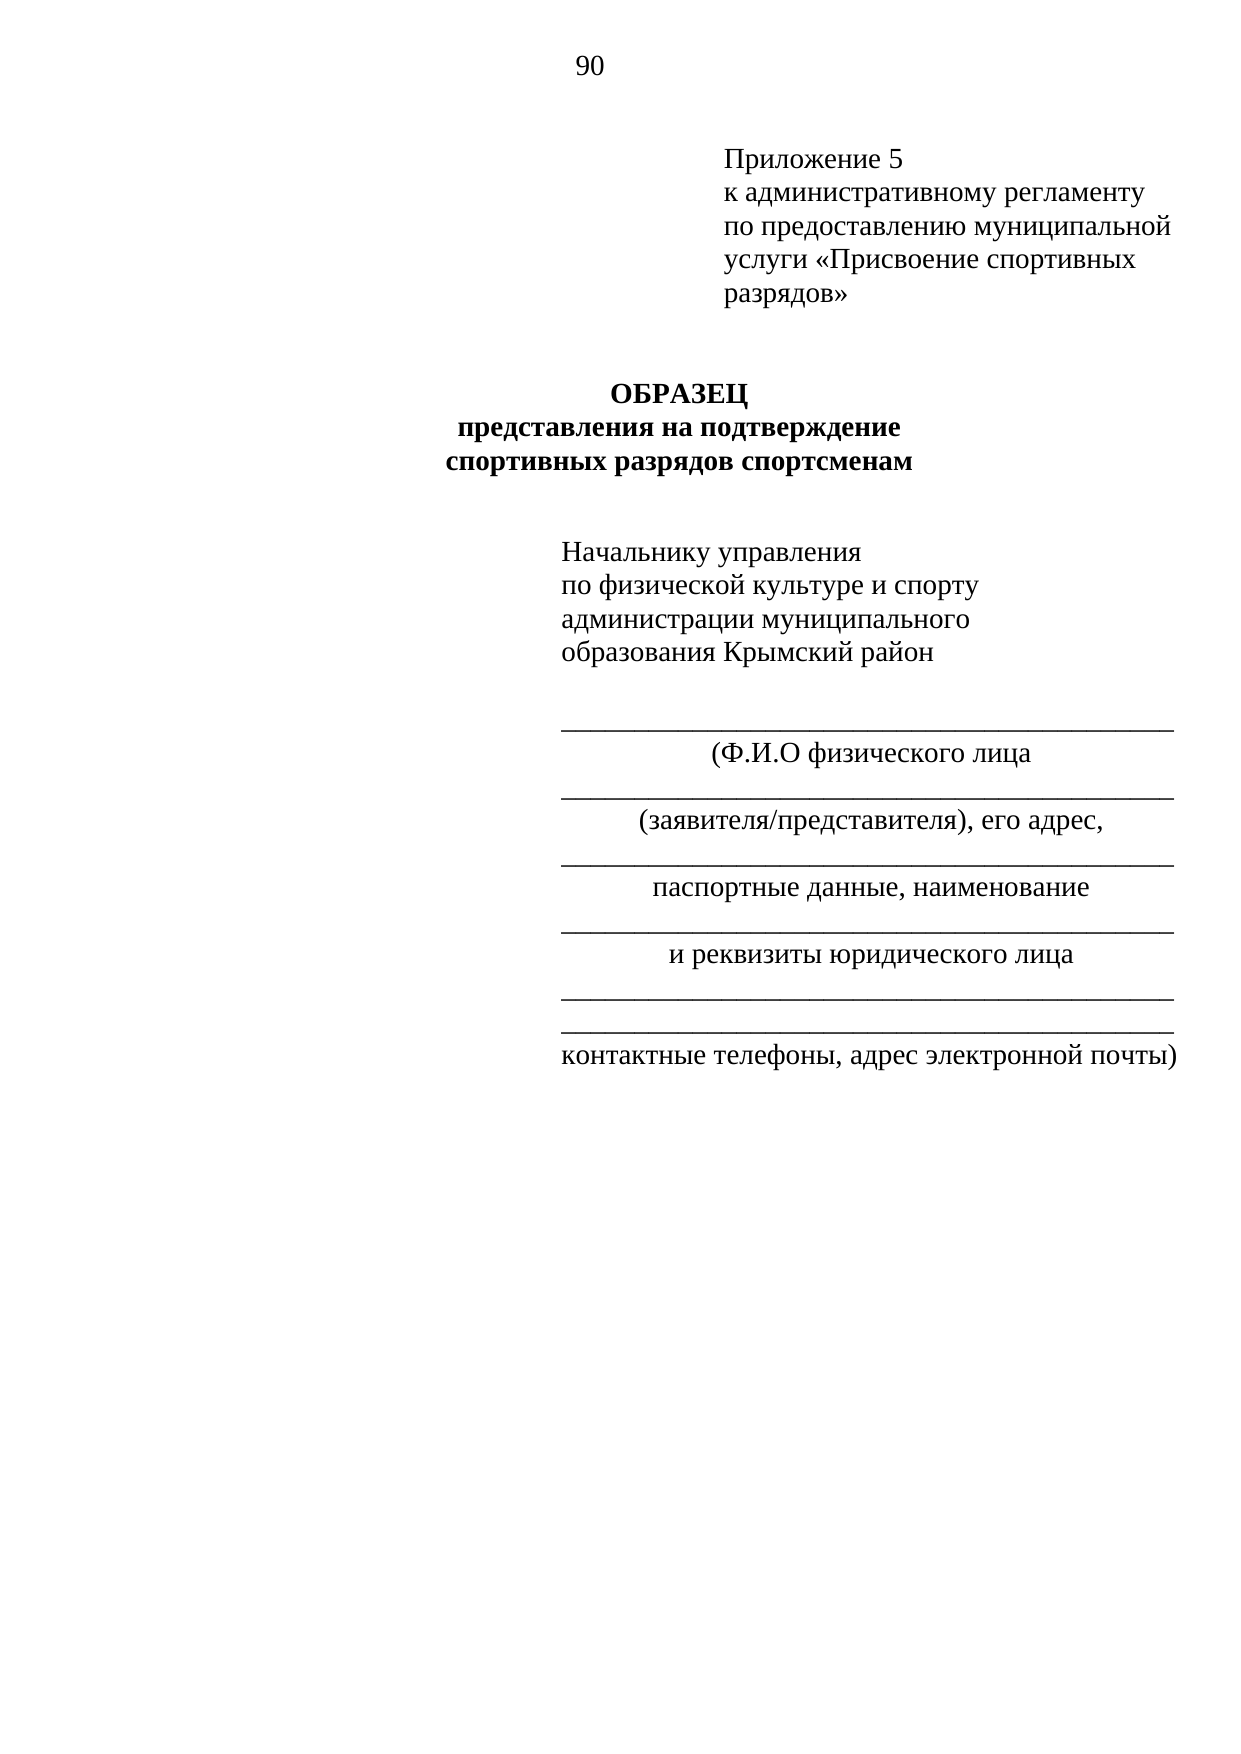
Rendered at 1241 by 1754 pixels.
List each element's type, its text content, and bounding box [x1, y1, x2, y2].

text к административному регламенту [723, 174, 1181, 208]
text по физической культуре и спорту [561, 567, 1181, 601]
text __________________________________________ [561, 702, 1181, 735]
text (заявителя/представителя), его адрес, [561, 802, 1181, 836]
text администрации муниципального [561, 601, 1181, 634]
text __________________________________________ [561, 1003, 1181, 1037]
text __________________________________________ [561, 970, 1181, 1003]
text представления на подтверждение [177, 409, 1181, 443]
text спортивных разрядов спортсменам [177, 443, 1181, 476]
text Начальнику управления [561, 534, 1181, 567]
text __________________________________________ [561, 769, 1181, 802]
text контактные телефоны, адрес электронной почты) [561, 1037, 1181, 1071]
text (Ф.И.О физического лица [561, 735, 1181, 769]
text и реквизиты юридического лица [561, 936, 1181, 970]
text Приложение 5 [723, 141, 1181, 174]
text по предоставлению муниципальной [723, 208, 1181, 242]
text __________________________________________ [561, 903, 1181, 936]
text образования Крымский район [561, 634, 1181, 668]
text паспортные данные, наименование [561, 869, 1181, 903]
text __________________________________________ [561, 836, 1181, 869]
text ОБРАЗЕЦ [177, 376, 1181, 409]
text услуги «Присвоение спортивных разрядов» [723, 242, 1181, 309]
